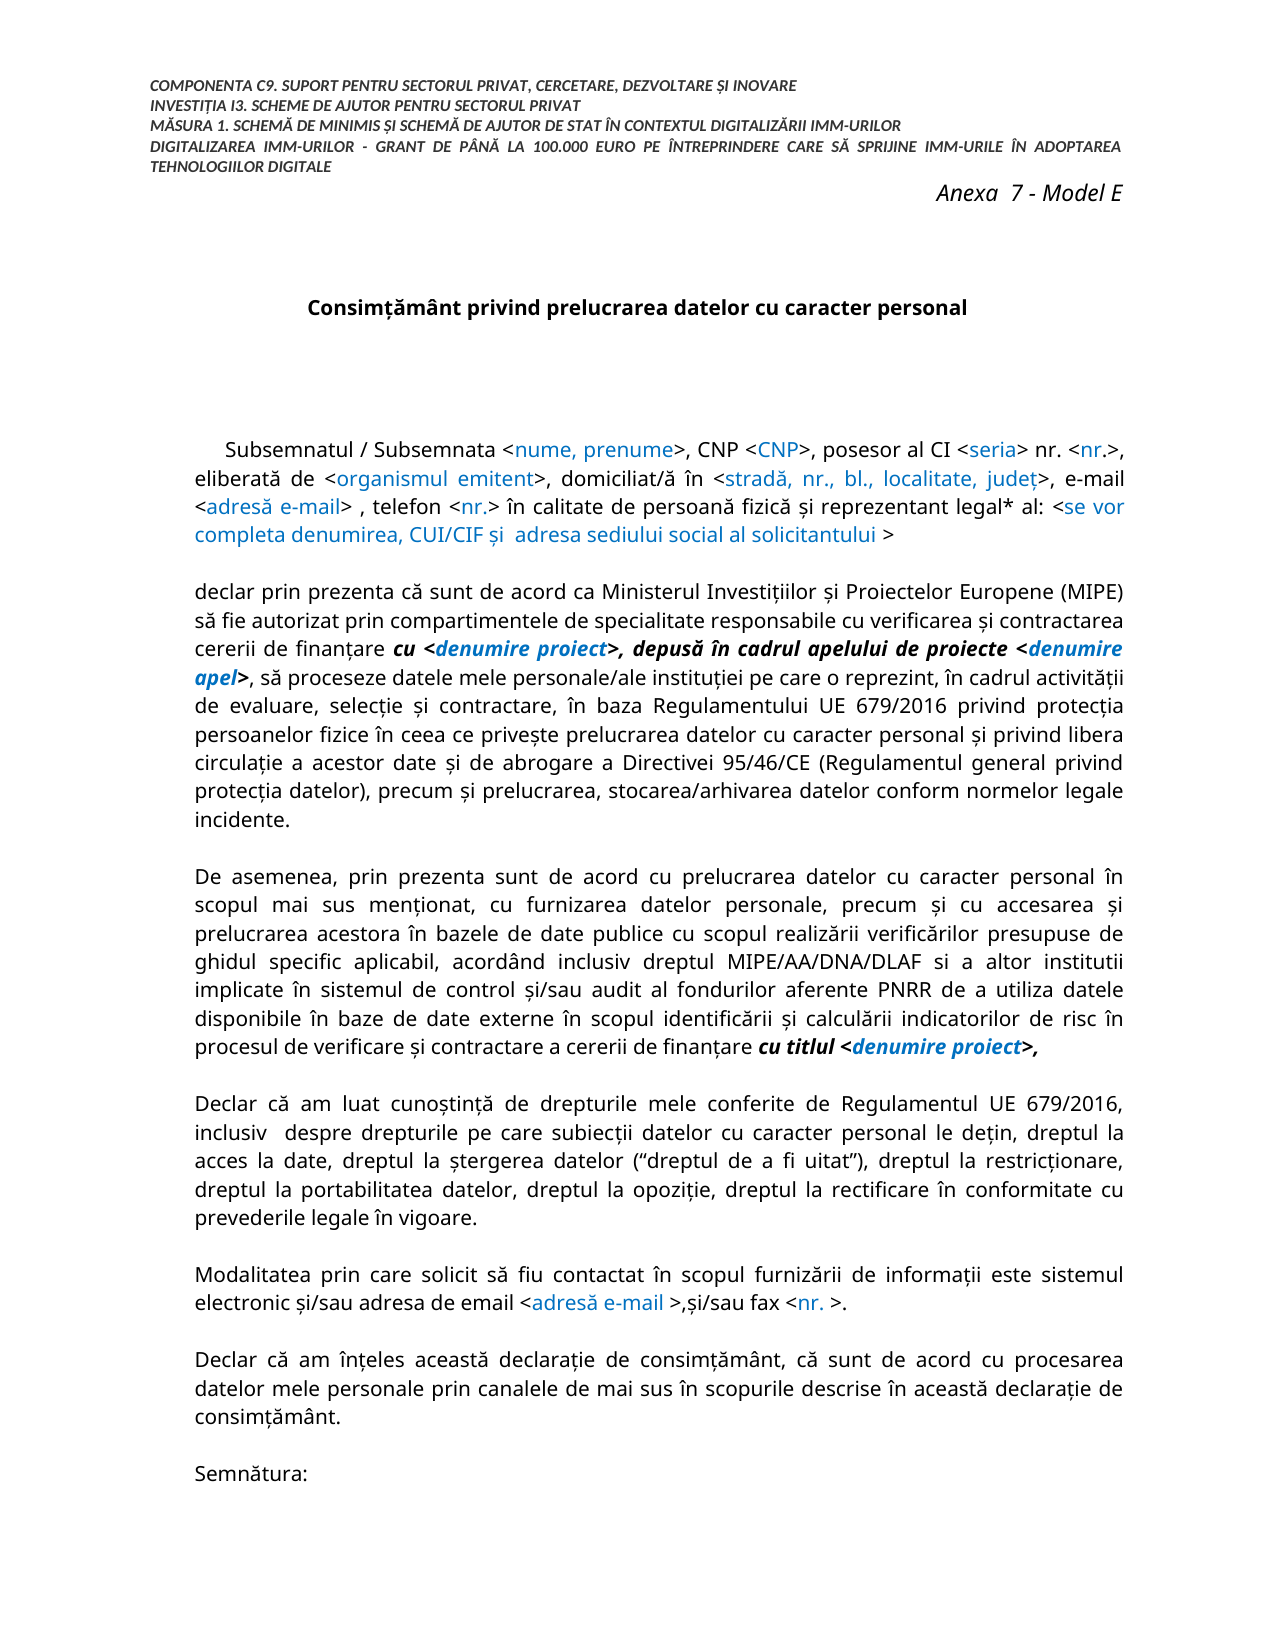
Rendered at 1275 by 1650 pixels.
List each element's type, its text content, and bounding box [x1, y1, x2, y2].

text Declar că am luat cunoștință de drepturile mele conferite de Regulamentul UE 679/2016, inclusiv despre drepturile pe care subiecţii datelor cu caracter personal le deţin, dreptul la acces la date, dreptul la ștergerea datelor (“dreptul de a fi uitat”), dreptul la restricționare, dreptul la portabilitatea datelor, dreptul la opoziție, dreptul la rectificare în conformitate cu prevederile legale în vigoare. [194, 1089, 1125, 1232]
text Semnătura: [194, 1459, 1125, 1487]
text Anexa 7 - Model E [150, 177, 1125, 208]
text Subsemnatul / Subsemnata <nume, prenume>, CNP <CNP>, posesor al CI <seria> nr. <nr.>, eliberată de <organismul emitent>, domiciliat/ă în <stradă, nr., bl., localitate, județ>, e-mail <adresă e-mail> , telefon <nr.> în calitate de persoană fizică și reprezentant legal* al: <se vor completa denumirea, CUI/CIF și adresa sediului social al solicitantului > [194, 435, 1125, 549]
text Declar că am înțeles această declarație de consimțământ, că sunt de acord cu procesarea datelor mele personale prin canalele de mai sus în scopurile descrise în această declarație de consimțământ. [194, 1345, 1125, 1431]
text declar prin prezenta că sunt de acord ca Ministerul Investițiilor și Proiectelor Europene (MIPE) să fie autorizat prin compartimentele de specialitate responsabile cu verificarea și contractarea cererii de finanțare cu <denumire proiect>, depusă în cadrul apelului de proiecte <denumire apel>, să proceseze datele mele personale/ale instituției pe care o reprezint, în cadrul activității de evaluare, selecție și contractare, în baza Regulamentului UE 679/2016 privind protecția persoanelor fizice în ceea ce privește prelucrarea datelor cu caracter personal și privind libera circulație a acestor date și de abrogare a Directivei 95/46/CE (Regulamentul general privind protecția datelor), precum și prelucrarea, stocarea/arhivarea datelor conform normelor legale incidente. [194, 577, 1125, 833]
text Modalitatea prin care solicit să fiu contactat în scopul furnizării de informații este sistemul electronic și/sau adresa de email <adresă e-mail >,și/sau fax <nr. >. [194, 1260, 1125, 1317]
text De asemenea, prin prezenta sunt de acord cu prelucrarea datelor cu caracter personal în scopul mai sus menționat, cu furnizarea datelor personale, precum și cu accesarea și prelucrarea acestora în bazele de date publice cu scopul realizării verificărilor presupuse de ghidul specific aplicabil, acordând inclusiv dreptul MIPE/AA/DNA/DLAF si a altor institutii implicate în sistemul de control și/sau audit al fondurilor aferente PNRR de a utiliza datele disponibile în baze de date externe în scopul identificării și calculării indicatorilor de risc în procesul de verificare și contractare a cererii de finanțare cu titlul <denumire proiect>, [194, 862, 1125, 1061]
text Consimțământ privind prelucrarea datelor cu caracter personal [150, 293, 1125, 322]
